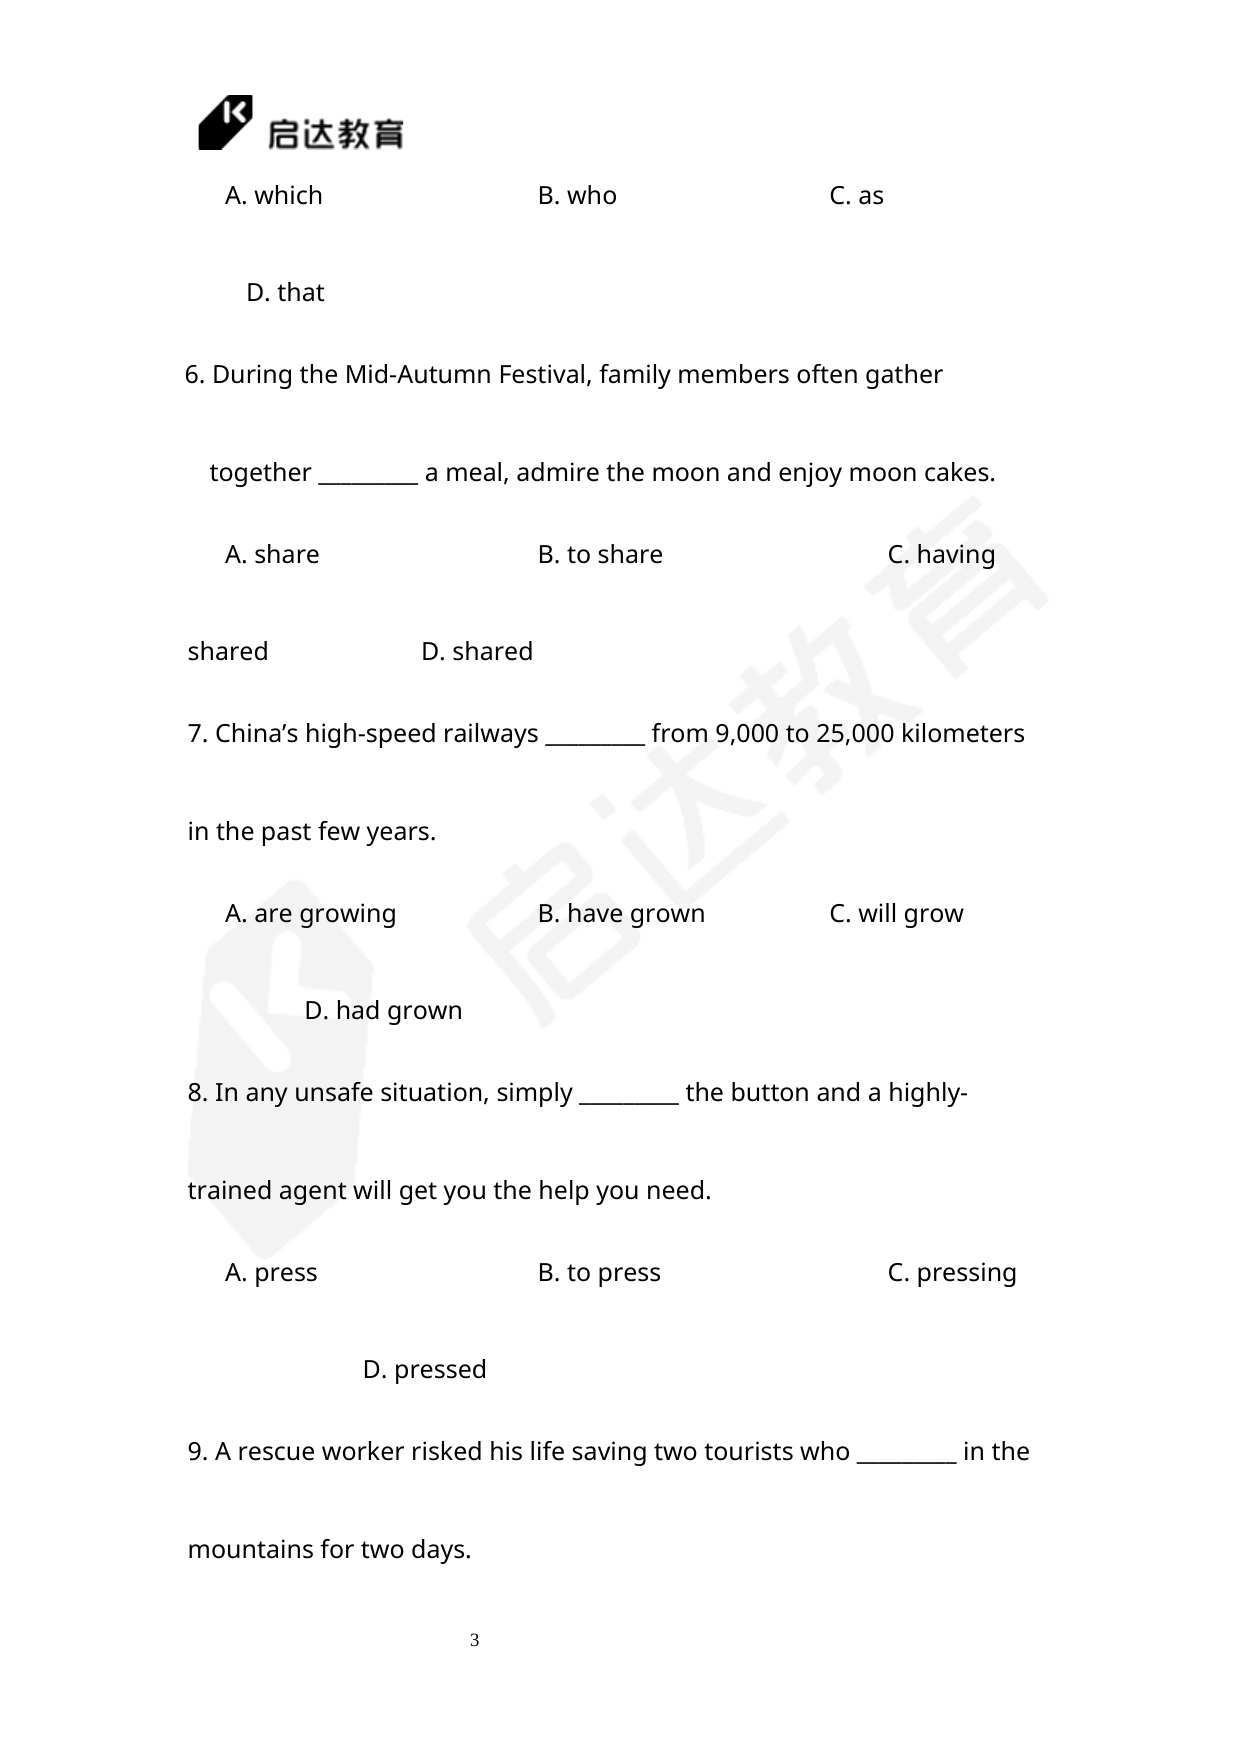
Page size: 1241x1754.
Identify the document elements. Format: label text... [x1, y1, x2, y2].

text 7. China’s high-speed railways _________ from 9,000 to 25,000 kilometers in the past few years. [187, 700, 1053, 863]
text 8. In any unsafe situation, simply _________ the button and a highly-trained agent will get you the help you need. [187, 1059, 1053, 1222]
text 9. A rescue worker risked his life saving two tourists who _________ in the mountains for two days. [187, 1418, 1053, 1581]
picture [198, 95, 404, 150]
text A. share B. to share C. having shared D. shared [187, 521, 1053, 683]
text A. which B. who C. as D. that [187, 162, 1053, 324]
text 6. During the Mid-Autumn Festival, family members often gather together _________ a meal, admire the moon and enjoy moon cakes. [184, 341, 1053, 504]
text A. are growing B. have grown C. will grow D. had grown [187, 880, 1053, 1042]
text A. press B. to press C. pressing D. pressed [187, 1239, 1053, 1401]
